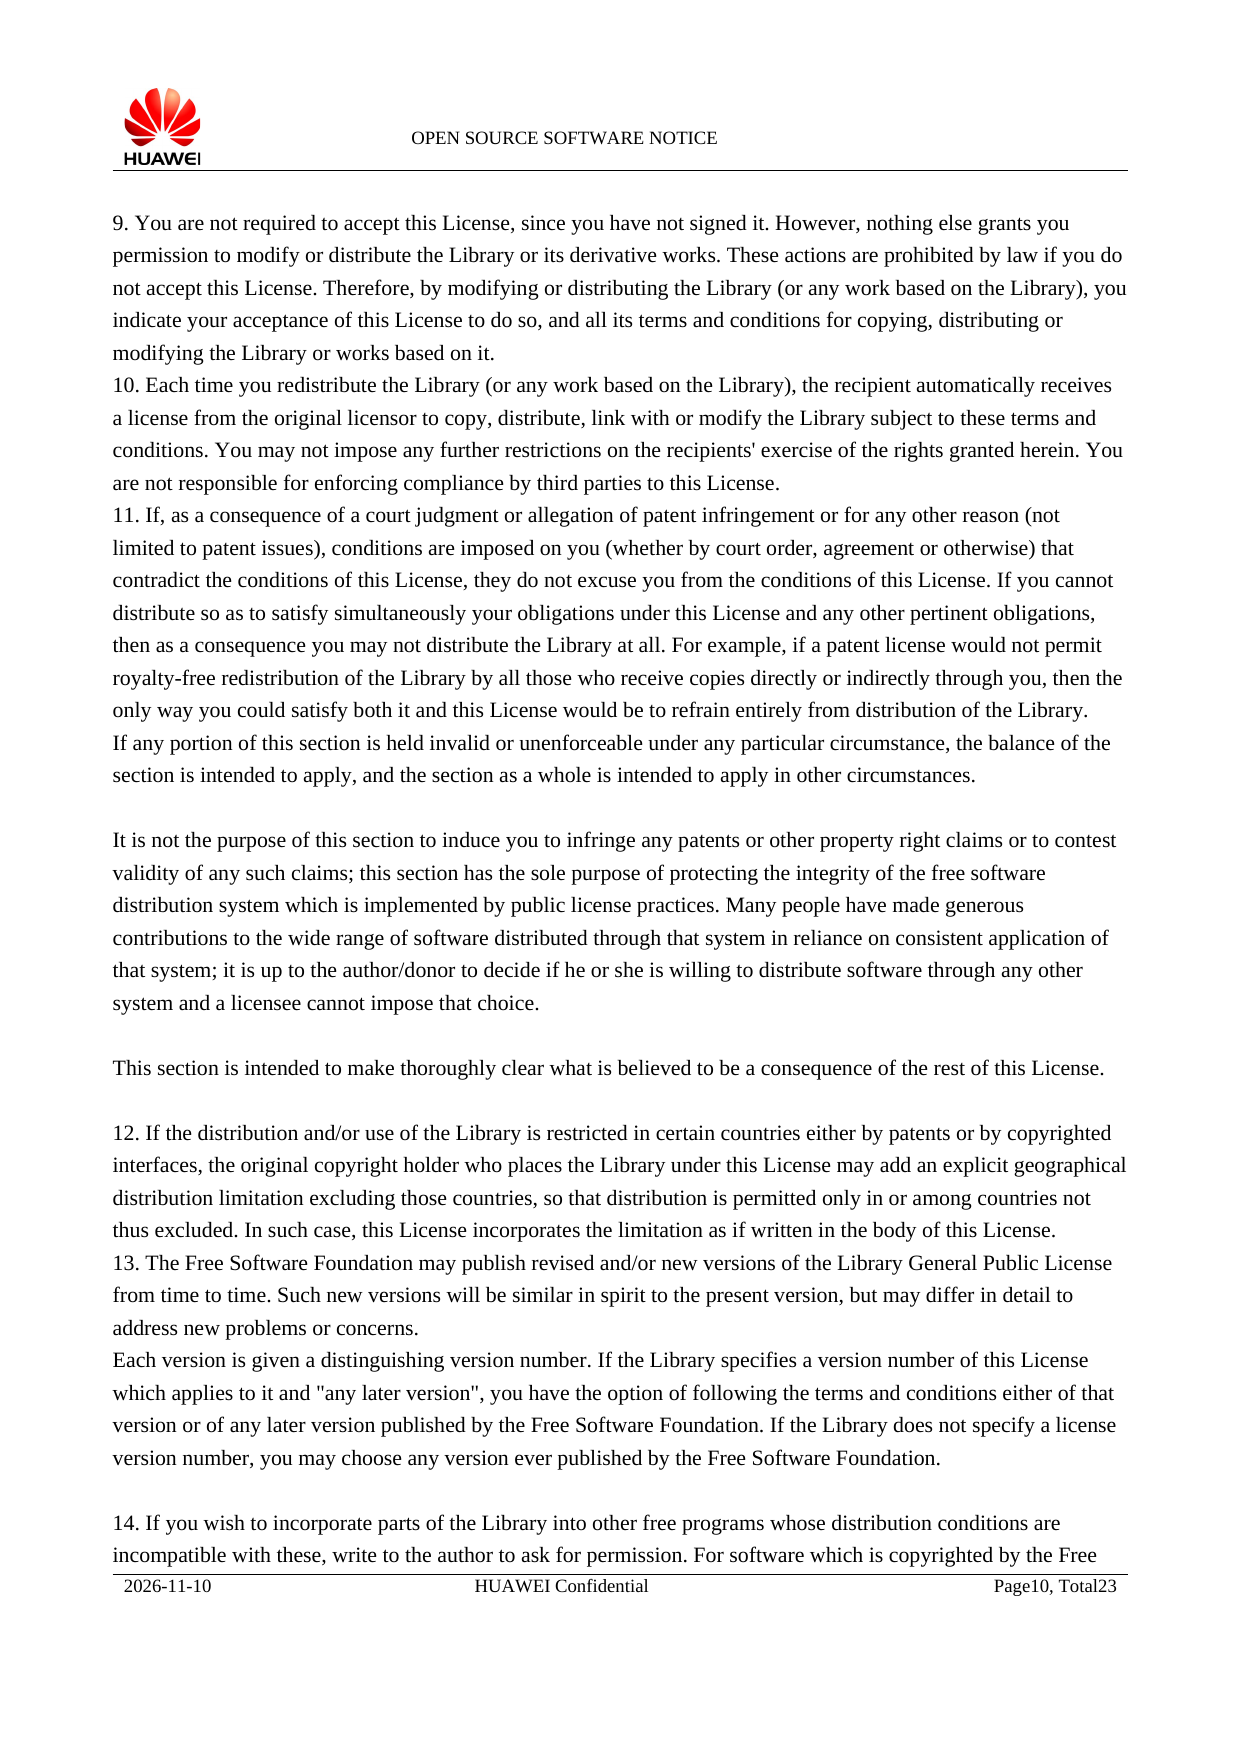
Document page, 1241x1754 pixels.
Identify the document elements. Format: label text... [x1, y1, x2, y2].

picture [124, 88, 201, 165]
